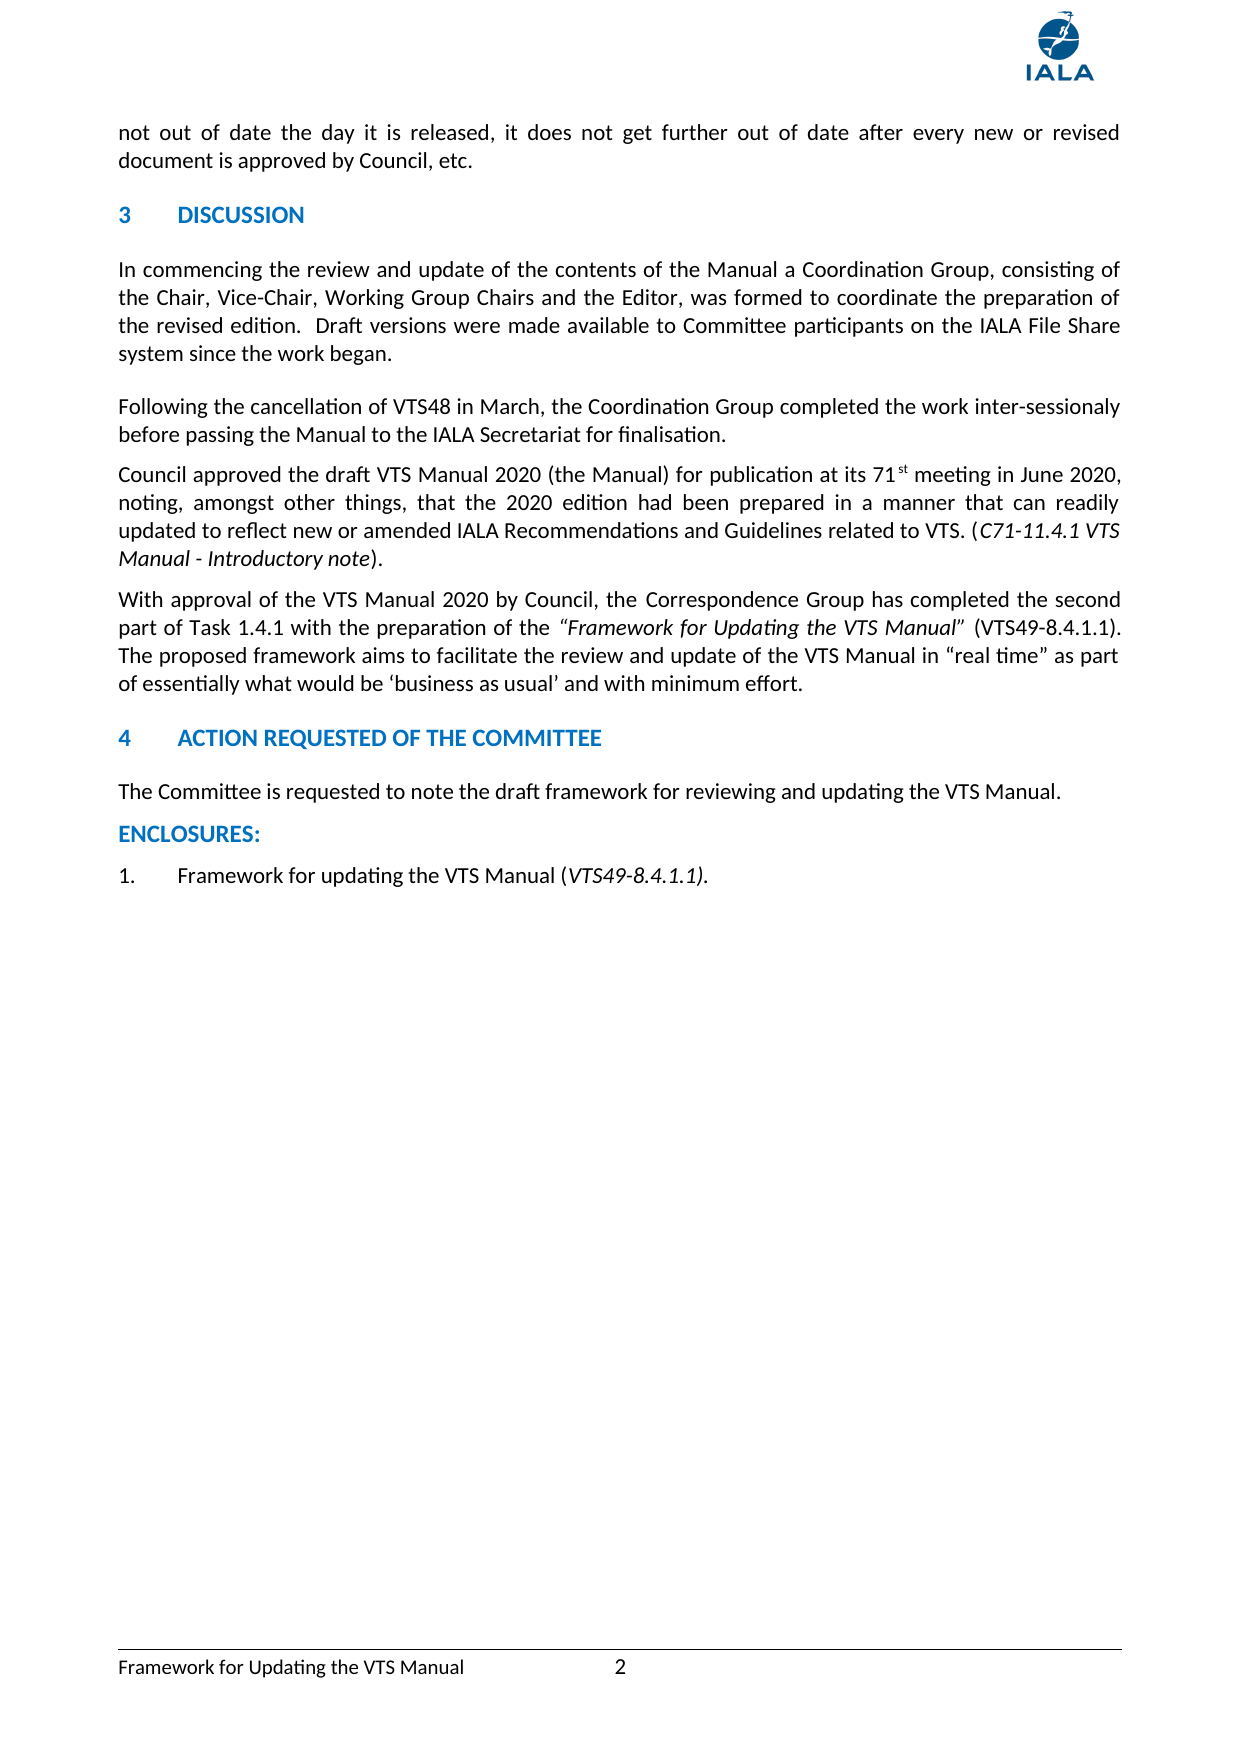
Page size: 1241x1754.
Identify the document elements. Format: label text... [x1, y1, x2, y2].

subtitle ENCLOSUREs: [118, 818, 1122, 848]
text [118, 118, 1122, 174]
text With approval of the VTS Manual 2020 by Council, the Correspondence Group has completed the second part of Task 1.4.1 with the preparation of the “Framework for Updating the VTS Manual” (VTS49-8.4.1.1). The proposed framework aims to facilitate the review and update of the VTS Manual in “real time” as part of essentially what would be ‘business as usual’ and with minimum effort. [118, 585, 1122, 697]
text Following the cancellation of VTS48 in March, the Coordination Group completed the work inter-sessionaly before passing the Manual to the IALA Secretariat for finalisation. [118, 392, 1122, 448]
text In commencing the review and update of the contents of the Manual a Coordination Group, consisting of the Chair, Vice-Chair, Working Group Chairs and the Editor, was formed to coordinate the preparation of the revised edition. Draft versions were made available to Committee participants on the IALA File Share system since the work began. [118, 255, 1122, 367]
subtitle Discussion [118, 199, 1122, 230]
text The Committee is requested to note the draft framework for reviewing and updating the VTS Manual. [118, 777, 1122, 806]
subtitle Action requested of the Committee [118, 722, 1122, 752]
subtitle Framework for updating the VTS Manual (VTS49-8.4.1.1). [118, 861, 1122, 889]
picture [1011, 3, 1106, 96]
text Council approved the draft VTS Manual 2020 (the Manual) for publication at its 71st meeting in June 2020, noting, amongst other things, that the 2020 edition had been prepared in a manner that can readily updated to reflect new or amended IALA Recommendations and Guidelines related to VTS. (C71-11.4.1 VTS Manual - Introductory note). [118, 460, 1122, 572]
